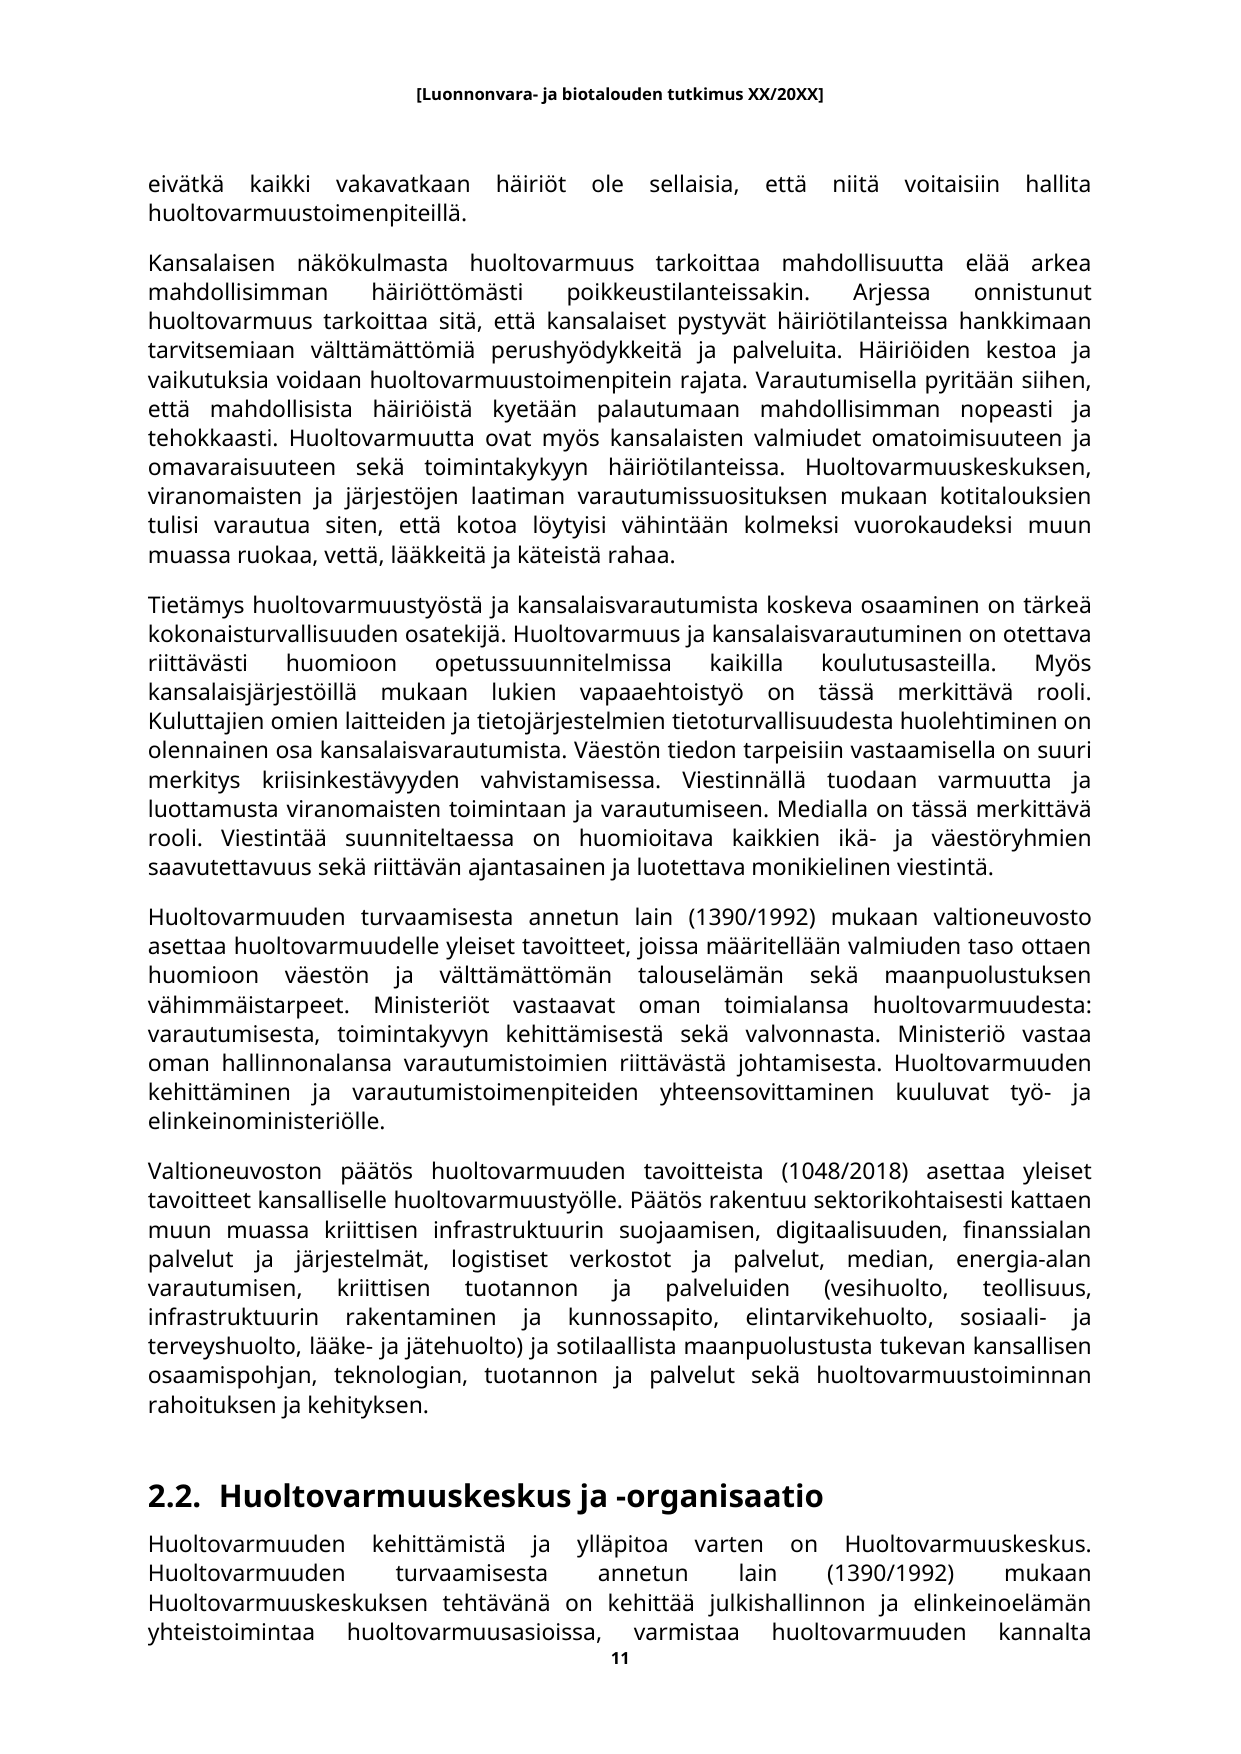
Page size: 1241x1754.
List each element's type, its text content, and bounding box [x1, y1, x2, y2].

text Valtioneuvoston päätös huoltovarmuuden tavoitteista (1048/2018) asettaa yleiset tavoitteet kansalliselle huoltovarmuustyölle. Päätös rakentuu sektorikohtaisesti kattaen muun muassa kriittisen infrastruktuurin suojaamisen, digitaalisuuden, finanssialan palvelut ja järjestelmät, logistiset verkostot ja palvelut, median, energia-alan varautumisen, kriittisen tuotannon ja palveluiden (vesihuolto, teollisuus, infrastruktuurin rakentaminen ja kunnossapito, elintarvikehuolto, sosiaali- ja terveyshuolto, lääke- ja jätehuolto) ja sotilaallista maanpuolustusta tukevan kansallisen osaamispohjan, teknologian, tuotannon ja palvelut sekä huoltovarmuustoiminnan rahoituksen ja kehityksen. [148, 1156, 1092, 1419]
subtitle Huoltovarmuuskeskus ja -organisaatio [148, 1477, 1092, 1515]
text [148, 169, 1092, 227]
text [148, 1529, 1092, 1646]
text Tietämys huoltovarmuustyöstä ja kansalaisvarautumista koskeva osaaminen on tärkeä kokonaisturvallisuuden osatekijä. Huoltovarmuus ja kansalaisvarautuminen on otettava riittävästi huomioon opetussuunnitelmissa kaikilla koulutusasteilla. Myös kansalaisjärjestöillä mukaan lukien vapaaehtoistyö on tässä merkittävä rooli. Kuluttajien omien laitteiden ja tietojärjestelmien tietoturvallisuudesta huolehtiminen on olennainen osa kansalaisvarautumista. Väestön tiedon tarpeisiin vastaamisella on suuri merkitys kriisinkestävyyden vahvistamisessa. Viestinnällä tuodaan varmuutta ja luottamusta viranomaisten toimintaan ja varautumiseen. Medialla on tässä merkittävä rooli. Viestintää suunniteltaessa on huomioitava kaikkien ikä- ja väestöryhmien saavutettavuus sekä riittävän ajantasainen ja luotettava monikielinen viestintä. [148, 590, 1092, 881]
text Huoltovarmuuden turvaamisesta annetun lain (1390/1992) mukaan valtioneuvosto asettaa huoltovarmuudelle yleiset tavoitteet, joissa määritellään valmiuden taso ottaen huomioon väestön ja välttämättömän talouselämän sekä maanpuolustuksen vähimmäistarpeet. Ministeriöt vastaavat oman toimialansa huoltovarmuudesta: varautumisesta, toimintakyvyn kehittämisestä sekä valvonnasta. Ministeriö vastaa oman hallinnonalansa varautumistoimien riittävästä johtamisesta. Huoltovarmuuden kehittäminen ja varautumistoimenpiteiden yhteensovittaminen kuuluvat työ- ja elinkeinoministeriölle. [148, 902, 1092, 1136]
text Kansalaisen näkökulmasta huoltovarmuus tarkoittaa mahdollisuutta elää arkea mahdollisimman häiriöttömästi poikkeustilanteissakin. Arjessa onnistunut huoltovarmuus tarkoittaa sitä, että kansalaiset pystyvät häiriötilanteissa hankkimaan tarvitsemiaan välttämättömiä perushyödykkeitä ja palveluita. Häiriöiden kestoa ja vaikutuksia voidaan huoltovarmuustoimenpitein rajata. Varautumisella pyritään siihen, että mahdollisista häiriöistä kyetään palautumaan mahdollisimman nopeasti ja tehokkaasti. Huoltovarmuutta ovat myös kansalaisten valmiudet omatoimisuuteen ja omavaraisuuteen sekä toimintakykyyn häiriötilanteissa. Huoltovarmuuskeskuksen, viranomaisten ja järjestöjen laatiman varautumissuosituksen mukaan kotitalouksien tulisi varautua siten, että kotoa löytyisi vähintään kolmeksi vuorokaudeksi muun muassa ruokaa, vettä, lääkkeitä ja käteistä rahaa. [148, 248, 1092, 569]
